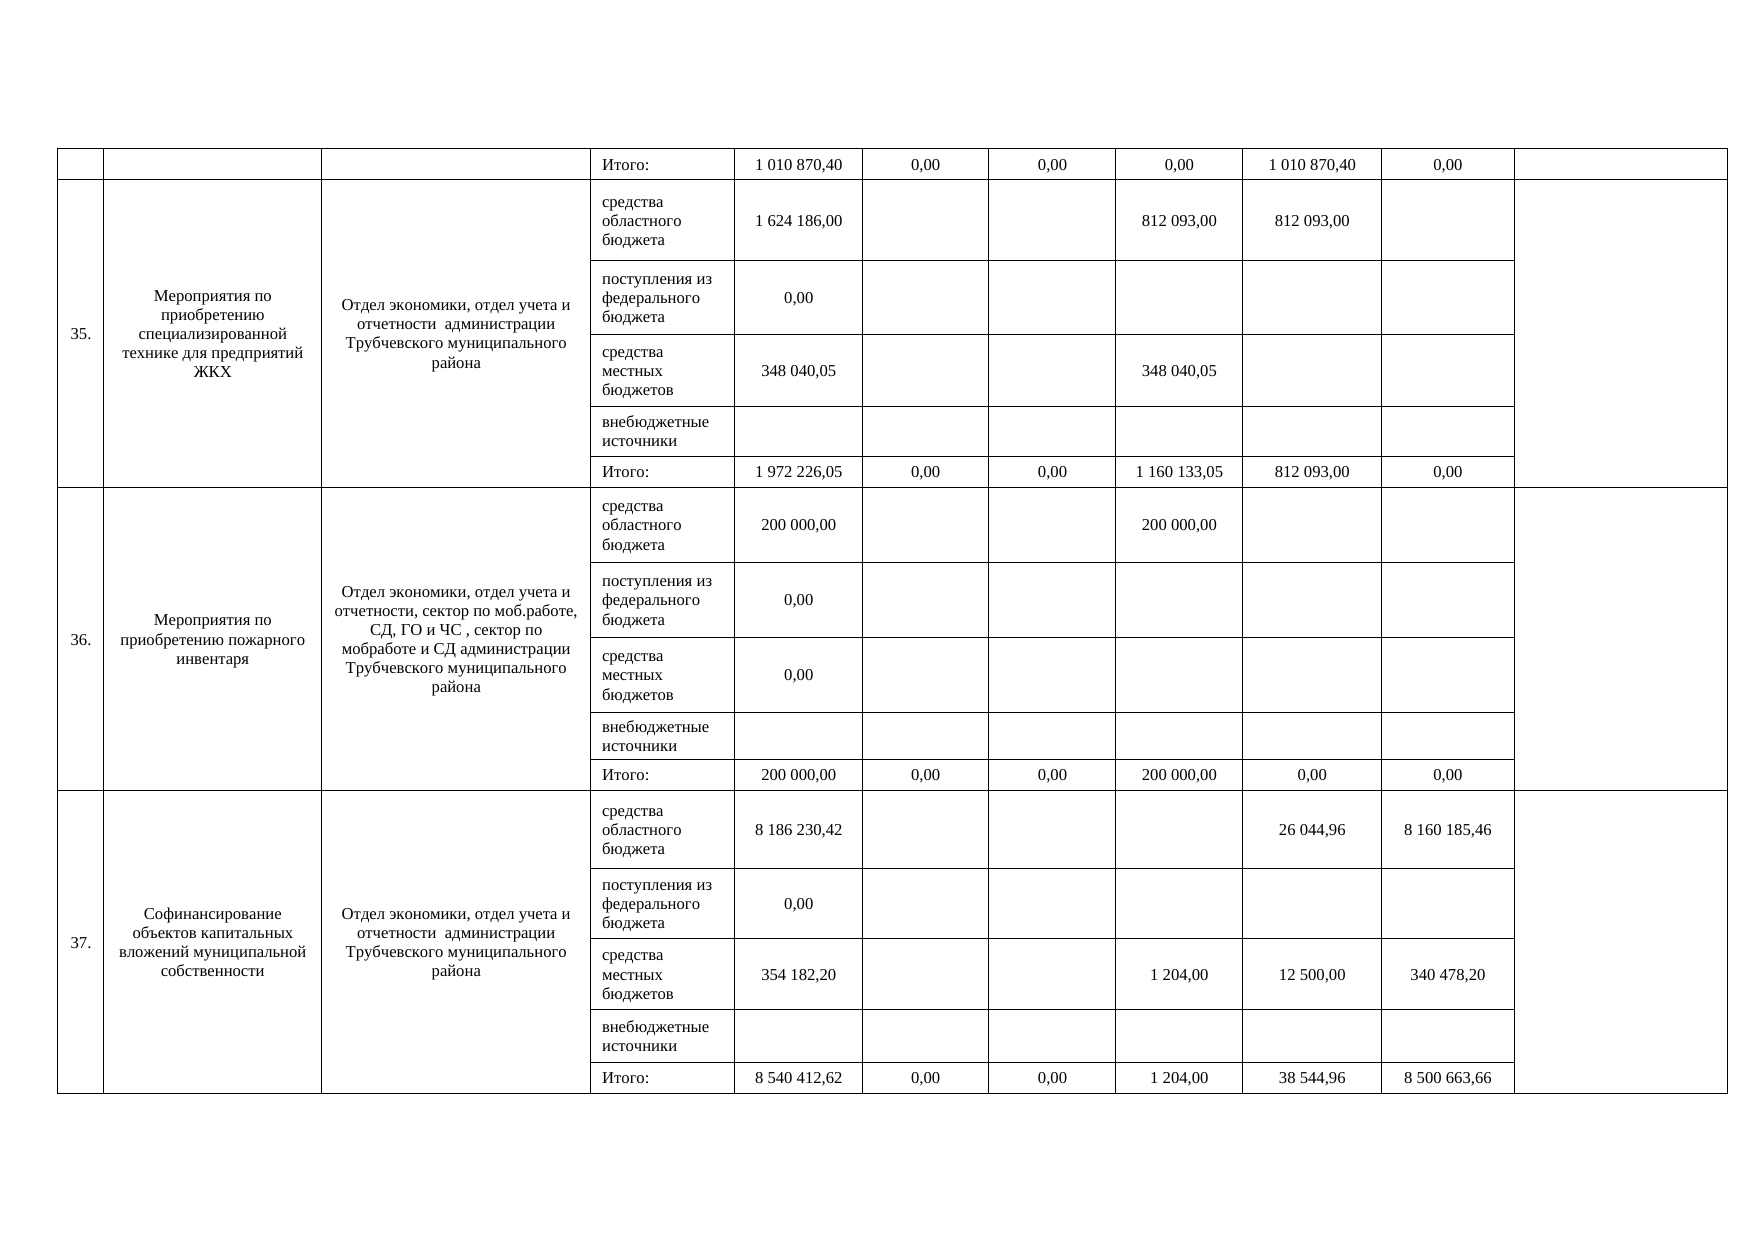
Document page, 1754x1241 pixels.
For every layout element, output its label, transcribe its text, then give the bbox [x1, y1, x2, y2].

table_cell [1243, 638, 1381, 712]
table_cell [863, 563, 988, 637]
table_cell Мероприятия по приобретению пожарного инвентаря [104, 488, 321, 790]
table_cell 8 186 230,42 [735, 791, 862, 868]
table_cell внебюджетные источники [591, 1010, 734, 1062]
table_cell 0,00 [1382, 457, 1514, 487]
table_cell поступления из федерального бюджета [591, 261, 734, 334]
table_cell 812 093,00 [1116, 180, 1242, 260]
table_cell 812 093,00 [1243, 457, 1381, 487]
table_cell 1 010 870,40 [1243, 149, 1381, 179]
table_cell 1 972 226,05 [735, 457, 862, 487]
table_cell 0,00 [1382, 149, 1514, 179]
table_cell [1116, 869, 1242, 938]
table_cell 8 500 663,66 [1382, 1063, 1514, 1093]
table_cell Итого: [591, 1063, 734, 1093]
table_cell [1243, 488, 1381, 562]
table_cell 8 540 412,62 [735, 1063, 862, 1093]
table_cell 354 182,20 [735, 939, 862, 1009]
table_cell [1382, 869, 1514, 938]
table_cell [1382, 488, 1514, 562]
table_cell [1243, 407, 1381, 456]
table_cell средства областного бюджета [591, 180, 734, 260]
table_cell средства областного бюджета [591, 488, 734, 562]
table_cell [1116, 713, 1242, 759]
table_cell [1382, 407, 1514, 456]
table_cell [863, 791, 988, 868]
table_cell 1 160 133,05 [1116, 457, 1242, 487]
table_cell [989, 939, 1115, 1009]
table_cell 8 160 185,46 [1382, 791, 1514, 868]
table_cell 0,00 [989, 457, 1115, 487]
table_cell [863, 261, 988, 334]
table_cell средства местных бюджетов [591, 638, 734, 712]
table_cell [1382, 713, 1514, 759]
table_cell [989, 791, 1115, 868]
table_cell [989, 869, 1115, 938]
table_cell [863, 407, 988, 456]
table_cell [989, 261, 1115, 334]
table_cell 12 500,00 [1243, 939, 1381, 1009]
table_cell Отдел экономики, отдел учета и отчетности администрации Трубчевского муниципального района [322, 791, 590, 1093]
table_cell внебюджетные источники [591, 407, 734, 456]
table_cell 0,00 [989, 149, 1115, 179]
table_cell 38 544,96 [1243, 1063, 1381, 1093]
table_cell [1243, 713, 1381, 759]
table_cell [989, 713, 1115, 759]
table_cell [863, 713, 988, 759]
table_cell 26 044,96 [1243, 791, 1381, 868]
table_cell [1382, 335, 1514, 406]
table_cell [735, 1010, 862, 1062]
table_cell [1515, 180, 1727, 487]
table_cell [863, 869, 988, 938]
table_cell [1243, 869, 1381, 938]
table_cell 0,00 [863, 760, 988, 790]
table_cell Отдел экономики, отдел учета и отчетности, сектор по моб.работе, СД, ГО и ЧС , сектор по мобработе и СД администрации Трубчевского муниципального района [322, 488, 590, 790]
table_cell [989, 1010, 1115, 1062]
table_cell [989, 563, 1115, 637]
table_cell 37. [58, 791, 103, 1093]
table_cell 0,00 [735, 563, 862, 637]
table_cell 0,00 [863, 1063, 988, 1093]
table_cell 0,00 [1382, 760, 1514, 790]
table_cell [1515, 791, 1727, 1093]
table_cell Софинансирование объектов капитальных вложений муниципальной собственности [104, 791, 321, 1093]
table_cell поступления из федерального бюджета [591, 869, 734, 938]
table_cell [863, 180, 988, 260]
table_cell 36. [58, 488, 103, 790]
table_cell [863, 488, 988, 562]
table_cell 200 000,00 [735, 760, 862, 790]
table_cell [989, 335, 1115, 406]
table_cell 0,00 [863, 457, 988, 487]
table_cell Итого: [591, 760, 734, 790]
table_cell 340 478,20 [1382, 939, 1514, 1009]
table_cell 0,00 [735, 869, 862, 938]
table_cell [1382, 1010, 1514, 1062]
table_cell поступления из федерального бюджета [591, 563, 734, 637]
table_cell [1243, 563, 1381, 637]
table_cell [1515, 488, 1727, 790]
table_cell 0,00 [735, 261, 862, 334]
table_cell [1116, 638, 1242, 712]
table_cell 0,00 [735, 638, 862, 712]
table_cell 812 093,00 [1243, 180, 1381, 260]
table_cell [989, 407, 1115, 456]
table_cell 200 000,00 [1116, 760, 1242, 790]
table_cell Итого: [591, 457, 734, 487]
table_cell Отдел экономики, отдел учета и отчетности администрации Трубчевского муниципального района [322, 180, 590, 487]
table_cell Мероприятия по приобретению специализированной технике для предприятий ЖКХ [104, 180, 321, 487]
table_cell 348 040,05 [1116, 335, 1242, 406]
table_cell 0,00 [1116, 149, 1242, 179]
table_cell [1116, 563, 1242, 637]
table_cell [735, 713, 862, 759]
table_cell [1116, 791, 1242, 868]
table_cell [863, 335, 988, 406]
table_cell [1243, 261, 1381, 334]
table_cell [863, 638, 988, 712]
table_cell [863, 1010, 988, 1062]
table_cell 1 624 186,00 [735, 180, 862, 260]
table_cell [989, 638, 1115, 712]
table_cell внебюджетные источники [591, 713, 734, 759]
table_cell 0,00 [989, 1063, 1115, 1093]
table_cell 200 000,00 [1116, 488, 1242, 562]
table_cell [1382, 261, 1514, 334]
table_cell [1382, 180, 1514, 260]
table_cell [989, 180, 1115, 260]
table_cell Итого: [591, 149, 734, 179]
table_cell [735, 407, 862, 456]
table_cell 1 204,00 [1116, 1063, 1242, 1093]
table_cell [1382, 563, 1514, 637]
table_cell [1116, 261, 1242, 334]
table_cell 0,00 [1243, 760, 1381, 790]
table_cell средства местных бюджетов [591, 939, 734, 1009]
table_cell [1116, 1010, 1242, 1062]
table_cell 1 204,00 [1116, 939, 1242, 1009]
table_cell [1116, 407, 1242, 456]
table_cell [989, 488, 1115, 562]
table_cell [1243, 1010, 1381, 1062]
table_cell [863, 939, 988, 1009]
table_cell 35. [58, 180, 103, 487]
table_cell 0,00 [863, 149, 988, 179]
table_cell средства областного бюджета [591, 791, 734, 868]
table_cell 1 010 870,40 [735, 149, 862, 179]
table_cell 200 000,00 [735, 488, 862, 562]
table_cell 0,00 [989, 760, 1115, 790]
table_cell [1382, 638, 1514, 712]
table_cell 348 040,05 [735, 335, 862, 406]
table_cell [1243, 335, 1381, 406]
table_cell средства местных бюджетов [591, 335, 734, 406]
